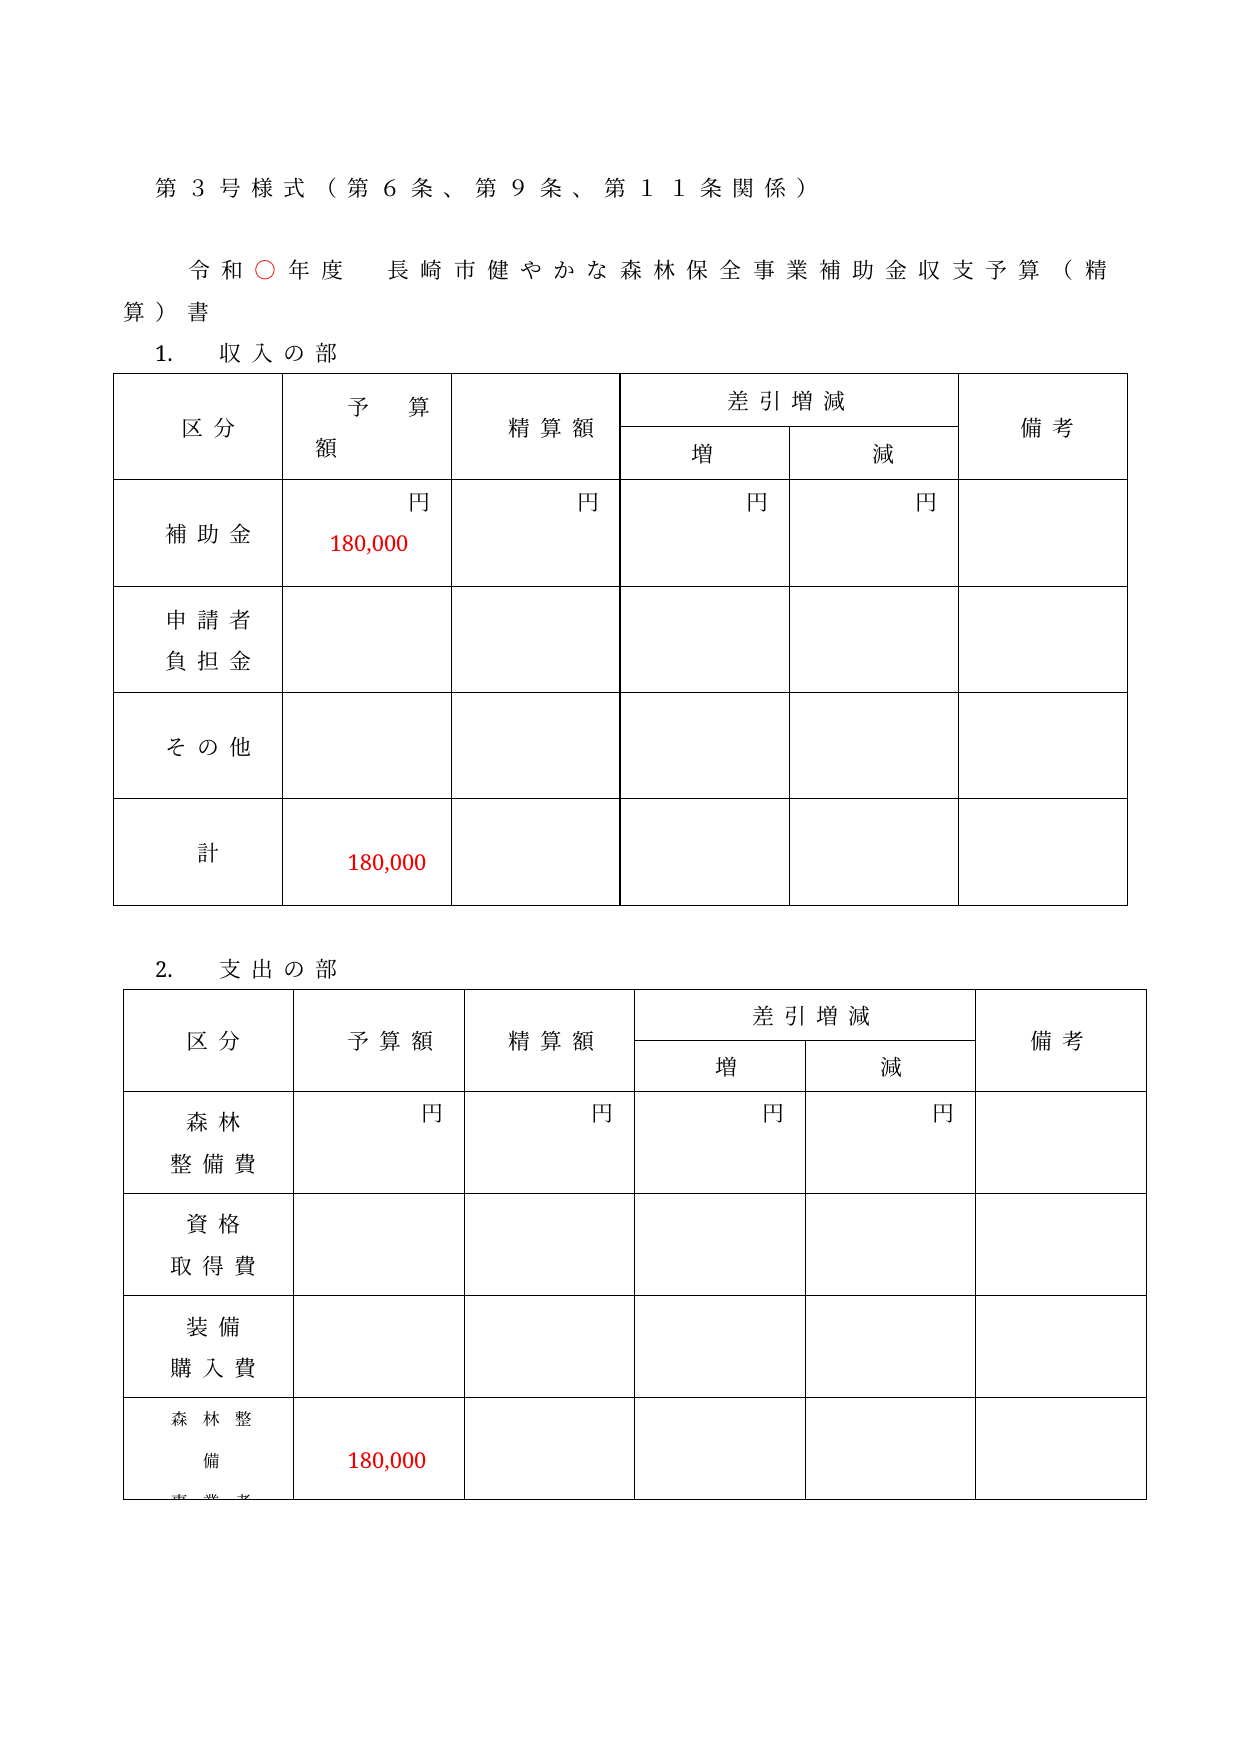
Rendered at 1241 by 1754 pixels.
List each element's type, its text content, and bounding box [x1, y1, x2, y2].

table_cell [959, 799, 1127, 905]
table_cell [790, 693, 958, 798]
table_header 区分 [124, 990, 293, 1091]
table_cell [806, 1296, 975, 1397]
text 令和○年度 長崎市健やかな森林保全事業補助金収支予算（精算）書 [123, 249, 1117, 332]
table_header 備考 [976, 990, 1146, 1091]
table_cell 申請者 負担金 [114, 587, 282, 692]
table_cell 円 [790, 480, 958, 586]
table_cell 円 [465, 1092, 634, 1193]
table_cell 円 [452, 480, 619, 586]
table_cell [465, 1398, 634, 1499]
table_cell [959, 693, 1127, 798]
table_cell 円 [294, 1092, 464, 1193]
table_cell [959, 480, 1127, 586]
table_cell 円 [806, 1092, 975, 1193]
table_cell 森林整備 事業者支援金 [124, 1398, 293, 1499]
list 支出の部 [123, 947, 1117, 989]
table_cell 180,000 [283, 799, 451, 905]
table_cell [294, 1194, 464, 1295]
table_cell その他 [114, 693, 282, 798]
table_cell [976, 1092, 1146, 1193]
table_header 区分 [114, 374, 282, 479]
table_header 差引増減 [635, 990, 975, 1039]
table_cell [635, 1398, 805, 1499]
table_header 差引増減 [621, 374, 958, 426]
table_cell 計 [114, 799, 282, 905]
table_header 予算額 [294, 990, 464, 1091]
table_cell [790, 799, 958, 905]
table_cell [294, 1296, 464, 1397]
table_header 予算額 [283, 374, 451, 479]
table_cell [452, 587, 619, 692]
table_cell [283, 587, 451, 692]
table_cell 補助金 [114, 480, 282, 586]
table_cell [806, 1398, 975, 1499]
table_cell 森林 整備費 [124, 1092, 293, 1193]
table_cell [621, 693, 789, 798]
table_cell 増 [635, 1041, 805, 1091]
table_cell [635, 1194, 805, 1295]
table_header 精算額 [452, 374, 619, 479]
table_cell 減 [806, 1041, 975, 1091]
table_cell 装備 購入費 [124, 1296, 293, 1397]
table_cell [452, 799, 619, 905]
table_header 精算額 [465, 990, 634, 1091]
table_cell [976, 1296, 1146, 1397]
table_cell [976, 1194, 1146, 1295]
text 第３号様式（第６条、第９条、第１１条関係） [123, 166, 1117, 207]
table_cell [806, 1194, 975, 1295]
table_cell [465, 1296, 634, 1397]
table_cell 円 180,000 [283, 480, 451, 586]
list 収入の部 [123, 332, 1117, 373]
table_cell [283, 693, 451, 798]
table_cell [635, 1296, 805, 1397]
table_cell 円 [621, 480, 789, 586]
table_cell [452, 693, 619, 798]
table_cell 円 [635, 1092, 805, 1193]
table_cell 資格 取得費 [124, 1194, 293, 1295]
table_header 備考 [959, 374, 1127, 479]
table_cell [465, 1194, 634, 1295]
table_cell [976, 1398, 1146, 1499]
table_cell 減 [790, 427, 958, 479]
table_cell [621, 587, 789, 692]
table_cell 180,000 [294, 1398, 464, 1499]
table_cell 増 [621, 427, 789, 479]
table_cell [621, 799, 789, 905]
table_cell [959, 587, 1127, 692]
table_cell [790, 587, 958, 692]
